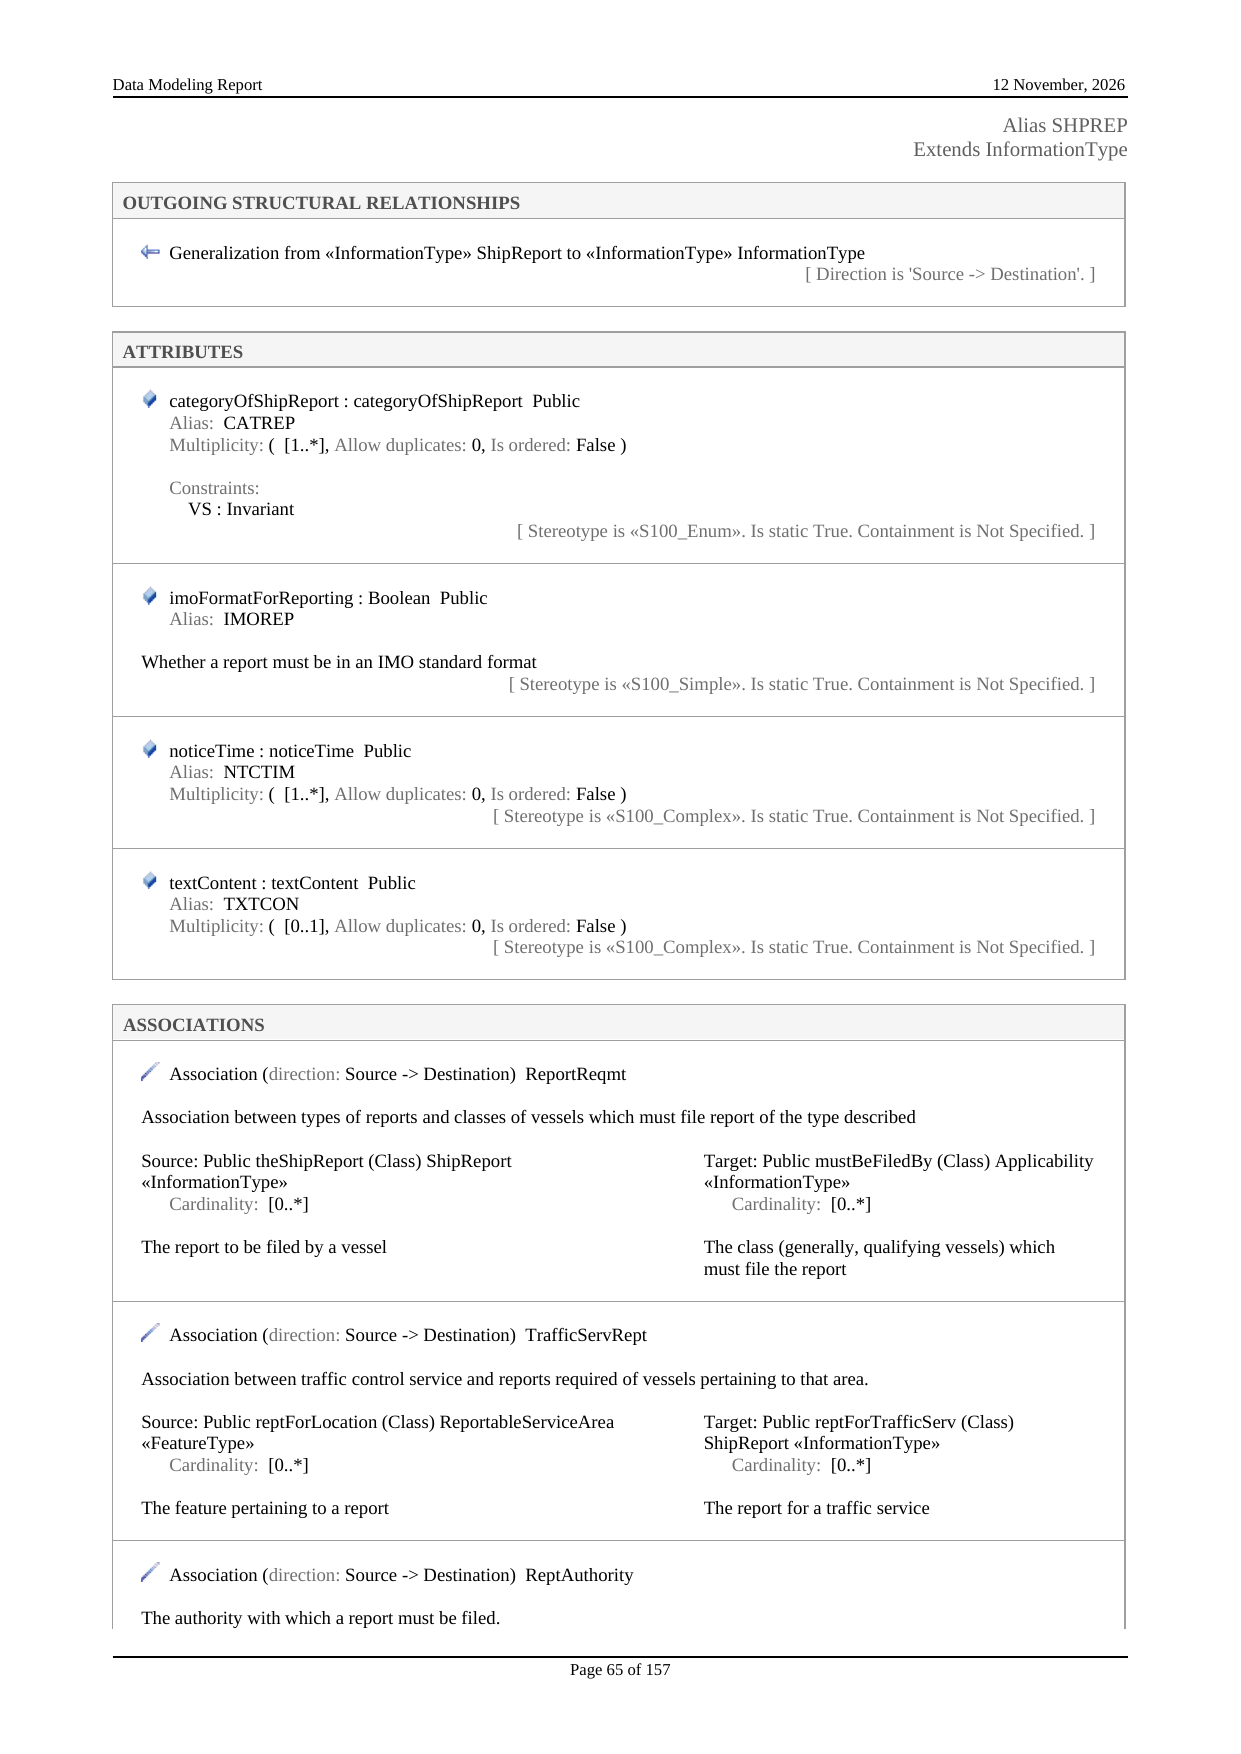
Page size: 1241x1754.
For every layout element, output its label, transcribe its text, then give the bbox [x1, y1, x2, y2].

table_cell Association (direction: Source -> Destination) ReportReqmt Association between types of reports and classes of vessels which must file report of the type described [113, 1041, 1124, 1149]
table_header OUTGOING STRUCTURAL RELATIONSHIPS [113, 183, 1124, 218]
picture [141, 389, 160, 408]
picture [141, 240, 160, 259]
table_cell categoryOfShipReport : categoryOfShipReport Public Alias: CATREP Multiplicity: ( [1..*], Allow duplicates: 0, Is ordered: False ) Constraints: VS : Invariant [ Stereotype is «S100_Enum». Is static True. Containment is Not Specified. ] [113, 368, 1124, 563]
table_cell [113, 1541, 1124, 1628]
text Alias SHPREP [112, 112, 1128, 137]
table_cell Target: Public reptForTrafficServ (Class) ShipReport «InformationType» Cardinality: [0..*] The report for a traffic service [675, 1411, 1124, 1540]
picture [141, 738, 160, 758]
table_cell Association (direction: Source -> Destination) TrafficServRept Association between traffic control service and reports required of vessels pertaining to that area. [113, 1302, 1124, 1411]
picture [141, 585, 160, 605]
table_cell Source: Public theShipReport (Class) ShipReport «InformationType» Cardinality: [0..*] The report to be filed by a vessel [113, 1150, 675, 1301]
text Extends InformationType [112, 137, 1128, 161]
table_header ASSOCIATIONS [113, 1005, 1124, 1039]
table_cell Generalization from «InformationType» ShipReport to «InformationType» InformationType [ Direction is 'Source -> Destination'. ] [113, 219, 1124, 306]
table_header ATTRIBUTES [113, 333, 1124, 366]
picture [141, 1062, 160, 1081]
table_cell textContent : textContent Public Alias: TXTCON Multiplicity: ( [0..1], Allow duplicates: 0, Is ordered: False ) [ Stereotype is «S100_Complex». Is static True. Containment is Not Specified. ] [113, 849, 1124, 979]
picture [141, 870, 160, 889]
table_cell Source: Public reptForLocation (Class) ReportableServiceArea «FeatureType» Cardinality: [0..*] The feature pertaining to a report [113, 1411, 675, 1540]
table_cell Target: Public mustBeFiledBy (Class) Applicability «InformationType» Cardinality: [0..*] The class (generally, qualifying vessels) which must file the report [675, 1150, 1124, 1301]
table_cell imoFormatForReporting : Boolean Public Alias: IMOREP Whether a report must be in an IMO standard format [ Stereotype is «S100_Simple». Is static True. Containment is Not Specified. ] [113, 564, 1124, 716]
picture [141, 1562, 160, 1582]
table_cell noticeTime : noticeTime Public Alias: NTCTIM Multiplicity: ( [1..*], Allow duplicates: 0, Is ordered: False ) [ Stereotype is «S100_Complex». Is static True. Containment is Not Specified. ] [113, 717, 1124, 848]
picture [141, 1323, 160, 1342]
